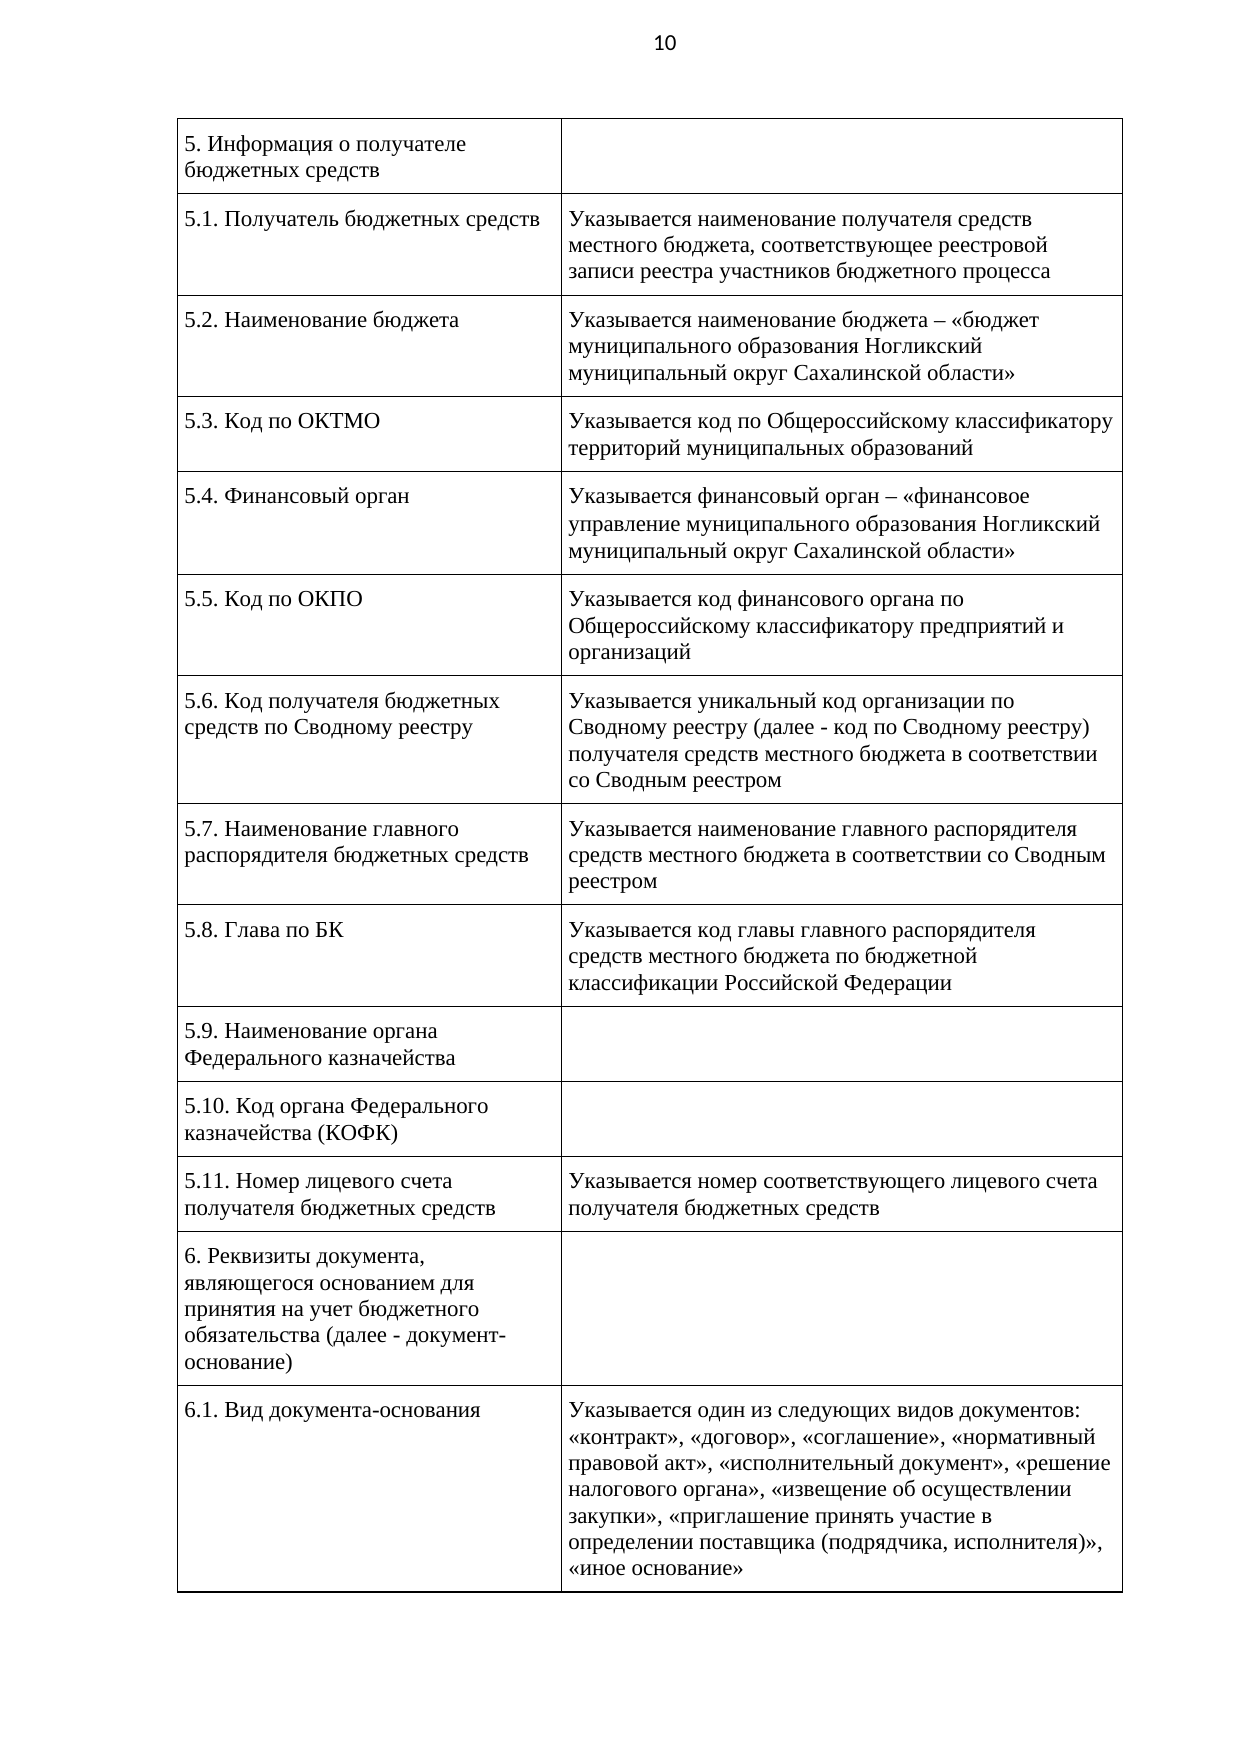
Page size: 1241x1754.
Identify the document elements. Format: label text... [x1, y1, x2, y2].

table_cell Указывается уникальный код организации по Сводному реестру (далее - код по Сводному реестру) получателя средств местного бюджета в соответствии со Сводным реестром [562, 676, 1122, 803]
table_cell 6. Реквизиты документа, являющегося основанием для принятия на учет бюджетного обязательства (далее - документ-основание) [178, 1232, 561, 1385]
table_cell 5.5. Код по ОКПО [178, 575, 561, 675]
table_cell 5.11. Номер лицевого счета получателя бюджетных средств [178, 1157, 561, 1231]
table_cell Указывается код по Общероссийскому классификатору территорий муниципальных образований [562, 397, 1122, 471]
table_cell 5.9. Наименование органа Федерального казначейства [178, 1007, 561, 1081]
table_cell 5.10. Код органа Федерального казначейства (КОФК) [178, 1082, 561, 1156]
table_cell [562, 1232, 1122, 1385]
table_cell [562, 119, 1122, 193]
table_cell Указывается финансовый орган – «финансовое управление муниципального образования Ногликский муниципальный округ Сахалинской области» [562, 472, 1122, 574]
table_cell 5.1. Получатель бюджетных средств [178, 194, 561, 294]
table_cell 6.1. Вид документа-основания [178, 1386, 561, 1591]
table_cell 5. Информация о получателе бюджетных средств [178, 119, 561, 193]
table_cell 5.4. Финансовый орган [178, 472, 561, 574]
table_cell Указывается код главы главного распорядителя средств местного бюджета по бюджетной классификации Российской Федерации [562, 905, 1122, 1006]
table_cell Указывается наименование получателя средств местного бюджета, соответствующее реестровой записи реестра участников бюджетного процесса [562, 194, 1122, 294]
table_cell 5.2. Наименование бюджета [178, 296, 561, 396]
table_cell Указывается код финансового органа по Общероссийскому классификатору предприятий и организаций [562, 575, 1122, 675]
table_cell 5.6. Код получателя бюджетных средств по Сводному реестру [178, 676, 561, 803]
table_cell Указывается наименование главного распорядителя средств местного бюджета в соответствии со Сводным реестром [562, 804, 1122, 904]
table_cell [562, 1082, 1122, 1156]
table_cell 5.8. Глава по БК [178, 905, 561, 1006]
table_cell Указывается один из следующих видов документов: «контракт», «договор», «соглашение», «нормативный правовой акт», «исполнительный документ», «решение налогового органа», «извещение об осуществлении закупки», «приглашение принять участие в определении поставщика (подрядчика, исполнителя)», «иное основание» [562, 1386, 1122, 1591]
table_cell 5.7. Наименование главного распорядителя бюджетных средств [178, 804, 561, 904]
table_cell Указывается наименование бюджета – «бюджет муниципального образования Ногликский муниципальный округ Сахалинской области» [562, 296, 1122, 396]
table_cell [562, 1007, 1122, 1081]
table_cell Указывается номер соответствующего лицевого счета получателя бюджетных средств [562, 1157, 1122, 1231]
table_cell 5.3. Код по ОКТМО [178, 397, 561, 471]
